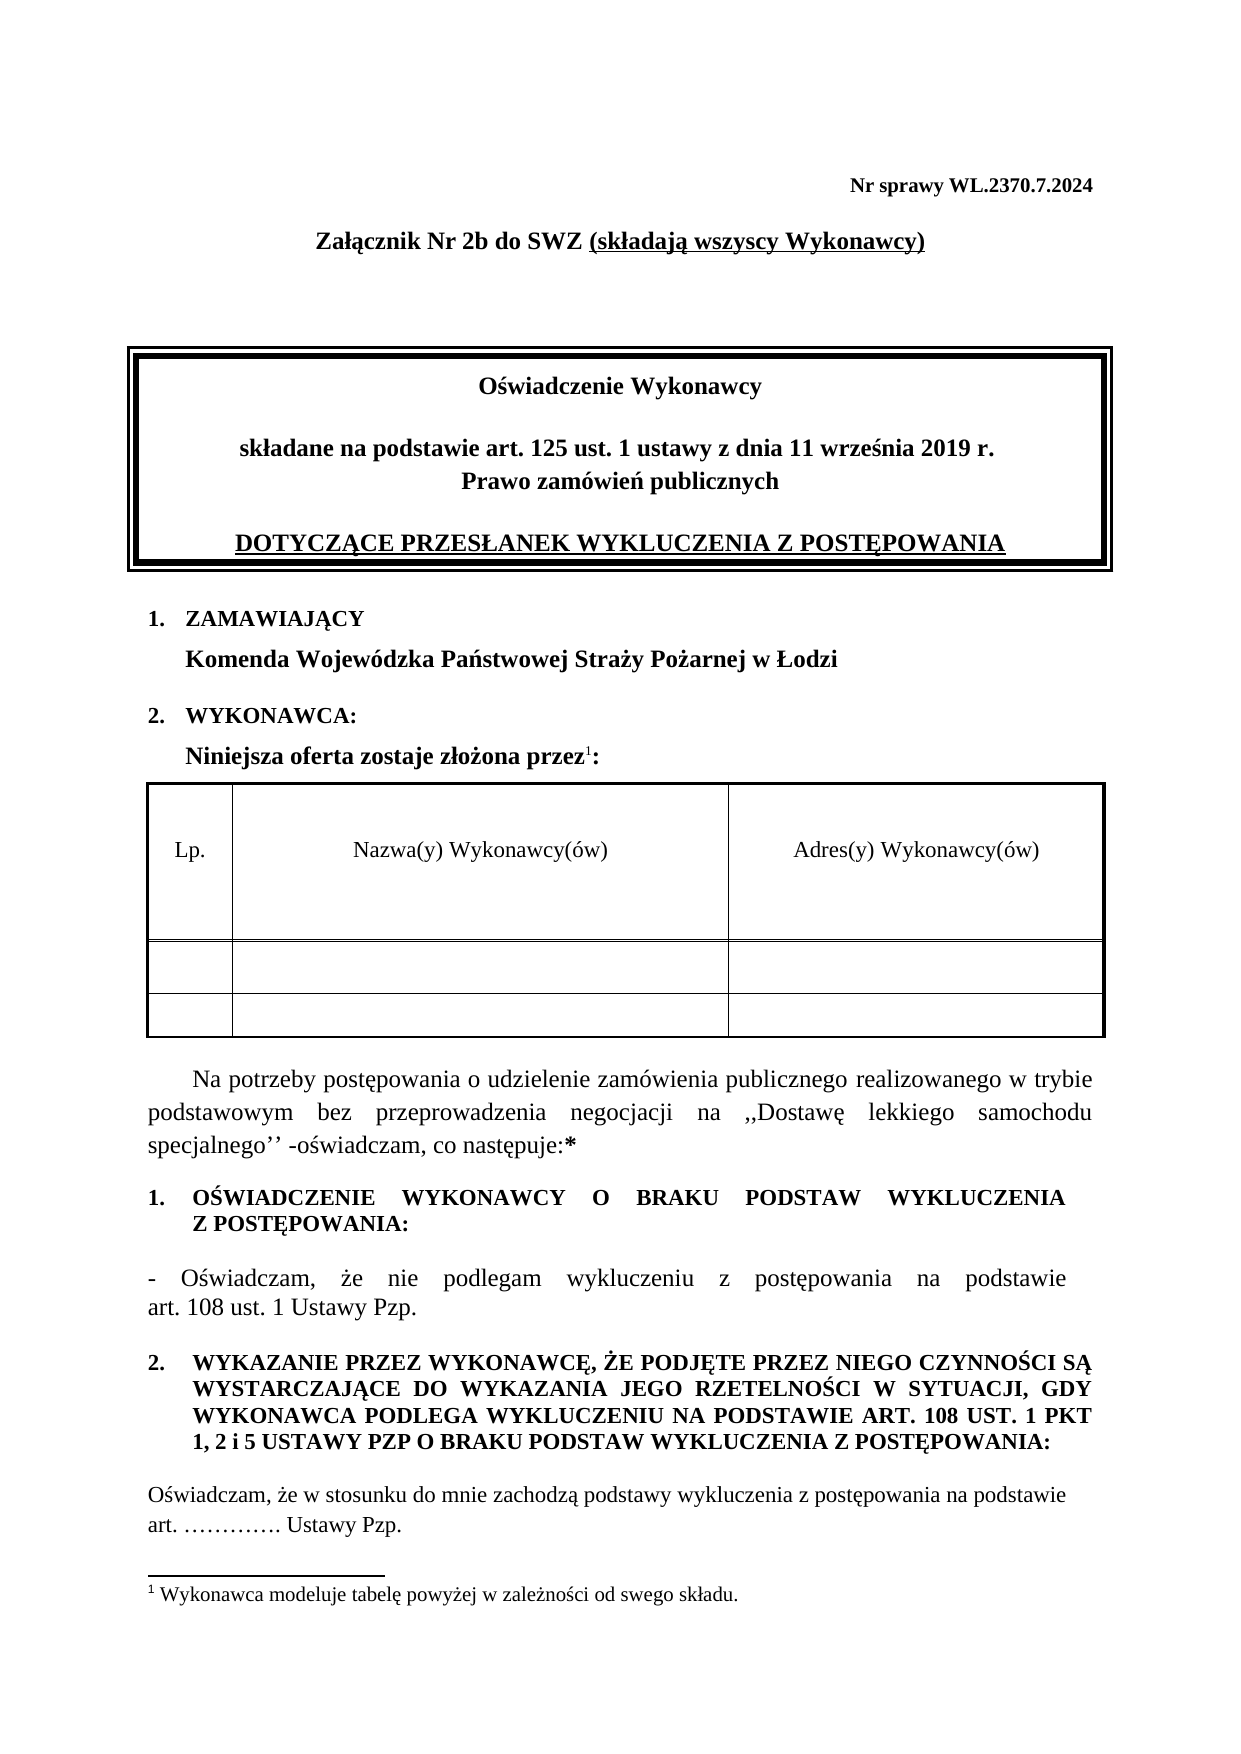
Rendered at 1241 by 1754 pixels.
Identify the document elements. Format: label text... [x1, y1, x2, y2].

list Komenda Wojewódzka Państwowej Straży Pożarnej w Łodzi [185, 644, 1093, 673]
list ZAMAWIAJĄCY [148, 605, 1088, 632]
table_cell [149, 942, 232, 993]
list - Oświadczam, że nie podlegam wykluczeniu z postępowania na podstawie art. 108 ust. 1 Ustawy Pzp. [148, 1263, 1093, 1320]
table_cell [233, 942, 728, 993]
list Niniejsza oferta zostaje złożona przez: [185, 741, 1093, 770]
text Załącznik Nr 2b do SWZ (składają wszyscy Wykonawcy) [148, 226, 1093, 255]
text Nr sprawy WL.2370.7.2024 [148, 173, 1093, 197]
text składane na podstawie art. 125 ust. 1 ustawy z dnia 11 września 2019 r. Prawo zamówień publicznych [139, 408, 1101, 495]
table_cell [149, 994, 232, 1036]
list OŚWIADCZENIE WYKONAWCY O BRAKU PODSTAW WYKLUCZENIA Z POSTĘPOWANIA: [148, 1184, 1093, 1236]
list WYKAZANIE PRZEZ WYKONAWCĘ, ŻE PODJĘTE PRZEZ NIEGO CZYNNOŚCI SĄ WYSTARCZAJĄCE DO WYKAZANIA JEGO RZETELNOŚCI W SYTUACJI, GDY WYKONAWCA PODLEGA WYKLUCZENIU NA PODSTAWIE ART. 108 UST. 1 PKT 1, 2 i 5 USTAWY PZP O BRAKU PODSTAW WYKLUCZENIA Z POSTĘPOWANIA: [148, 1349, 1093, 1454]
table_header Lp. [149, 785, 232, 938]
table_header Adres(y) Wykonawcy(ów) [729, 785, 1102, 938]
table_header Nazwa(y) Wykonawcy(ów) [233, 785, 728, 938]
text Oświadczam, że w stosunku do mnie zachodzą podstawy wykluczenia z postępowania na podstawie art. …………. Ustawy Pzp. [148, 1481, 1093, 1537]
text DOTYCZĄCE PRZESŁANEK WYKLUCZENIA Z POSTĘPOWANIA [130, 503, 1110, 569]
table_cell [729, 994, 1102, 1036]
table_cell [729, 942, 1102, 993]
table_cell [233, 994, 728, 1036]
list WYKONAWCA: [148, 702, 1088, 728]
text Oświadczenie Wykonawcy [130, 349, 1110, 400]
text Na potrzeby postępowania o udzielenie zamówienia publicznego realizowanego w trybie podstawowym bez przeprowadzenia negocjacji na ,,Dostawę lekkiego samochodu specjalnego’’ -oświadczam, co następuje:* [148, 1064, 1093, 1159]
